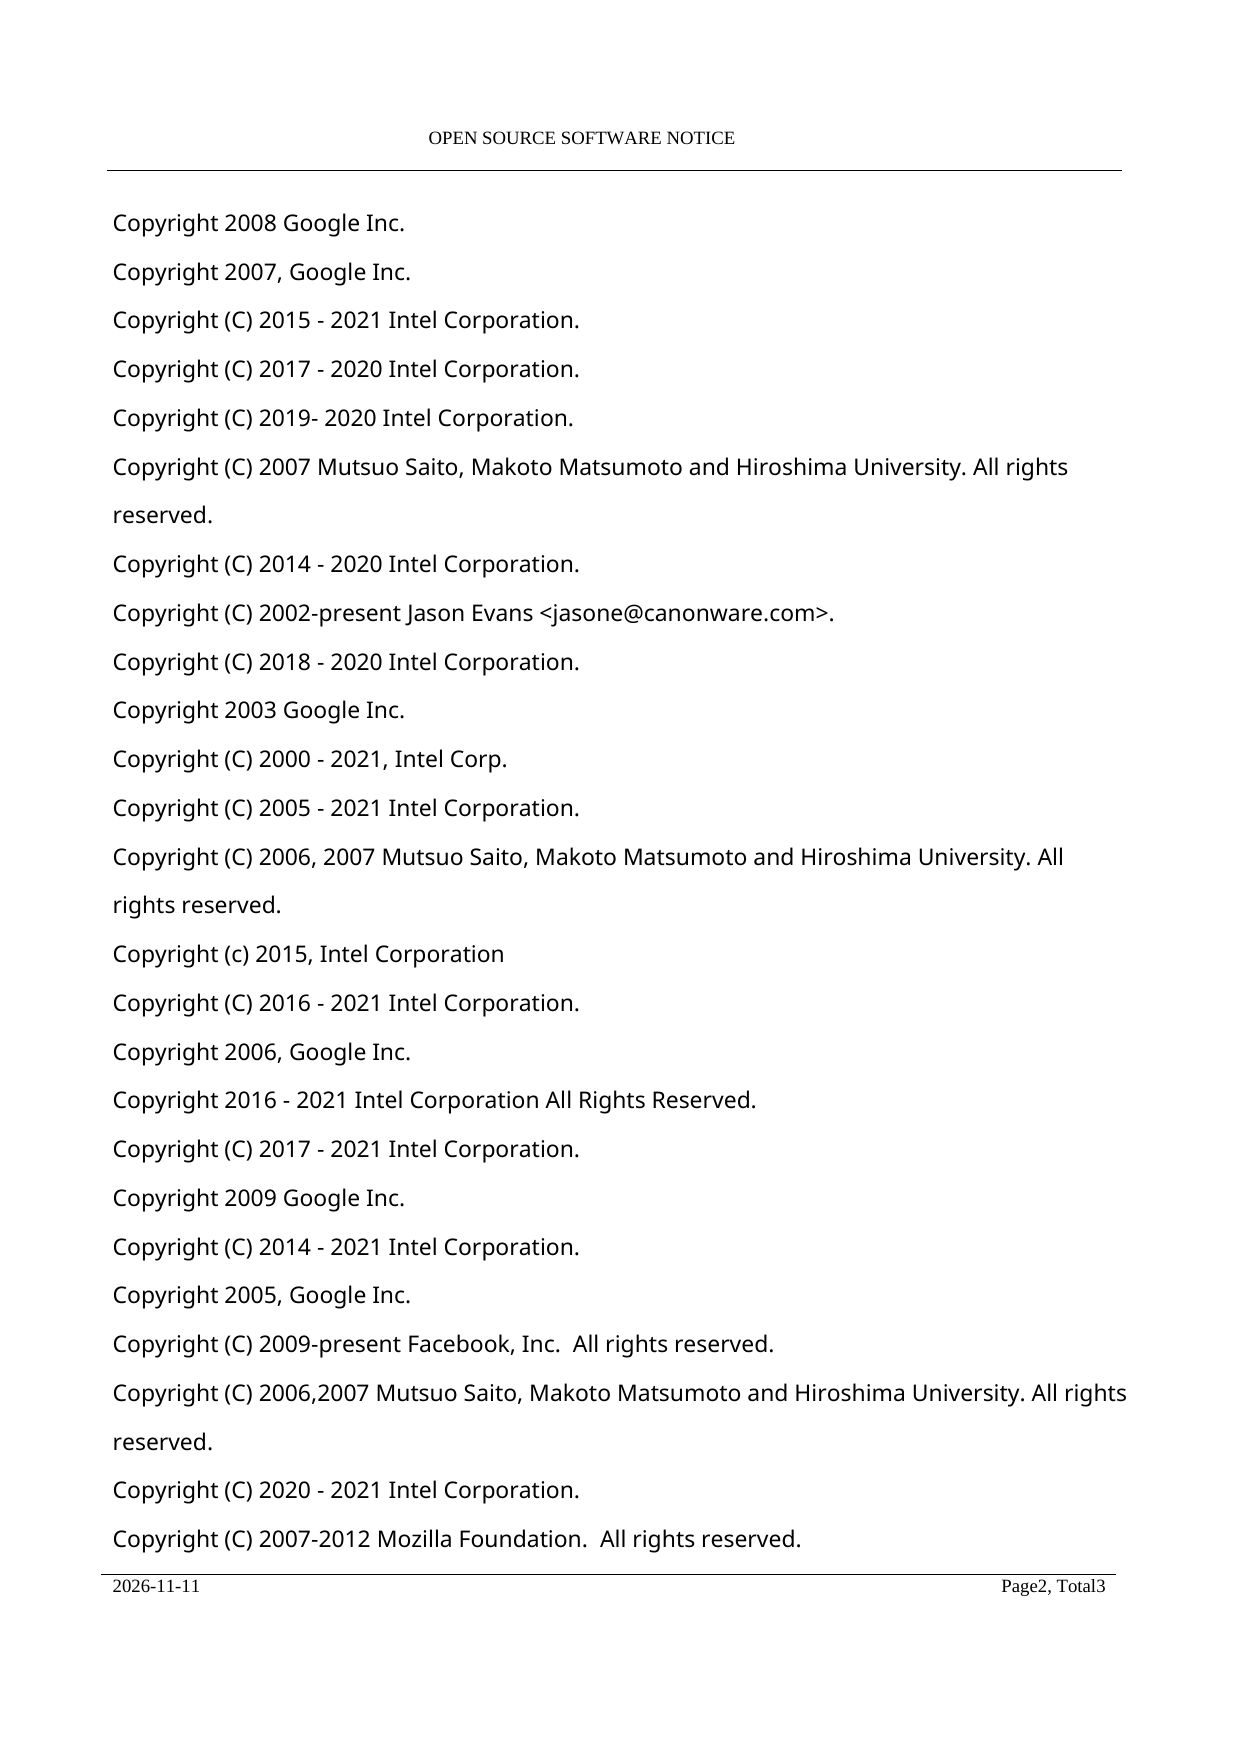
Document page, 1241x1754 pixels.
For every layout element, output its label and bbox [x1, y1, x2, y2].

text [112, 206, 1128, 1555]
